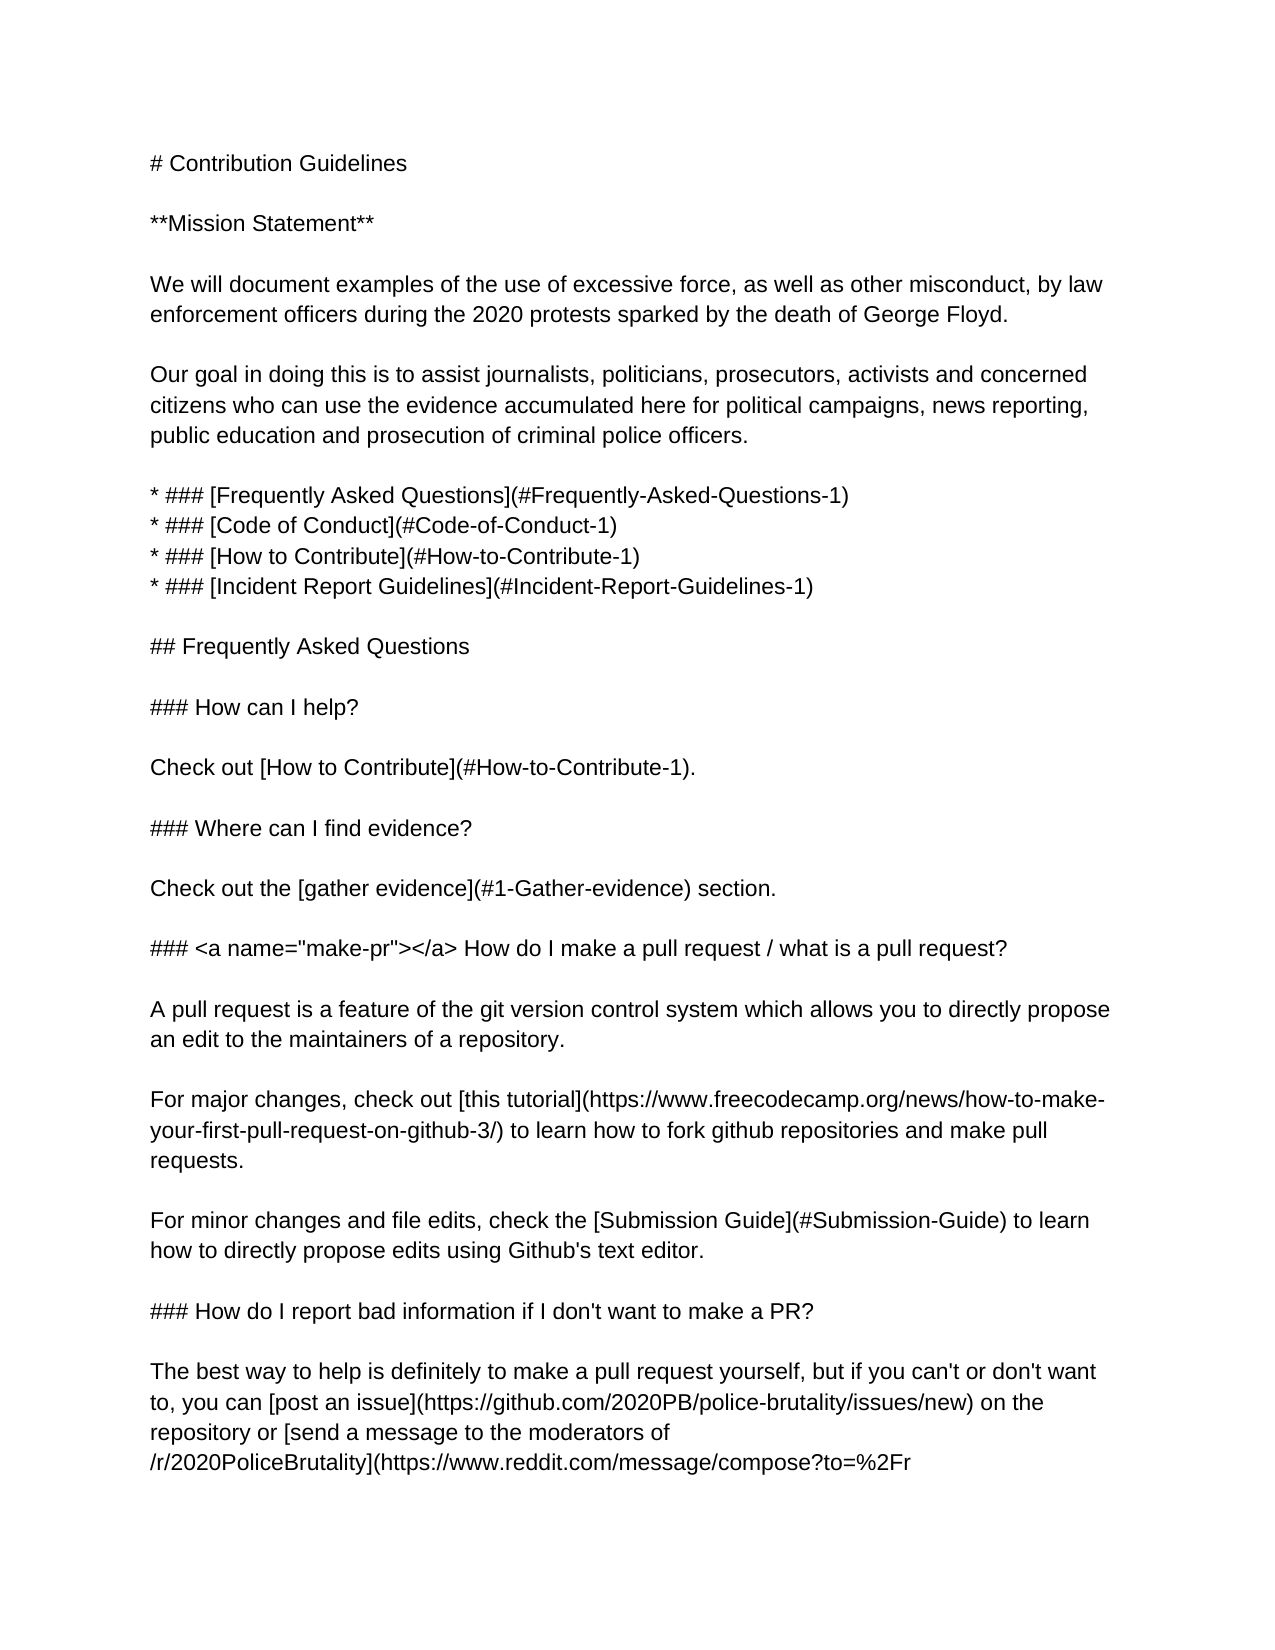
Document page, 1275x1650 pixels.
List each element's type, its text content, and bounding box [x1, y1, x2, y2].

text ### Where can I find evidence? [150, 814, 1125, 841]
text * ### [How to Contribute](#How-to-Contribute-1) [150, 543, 1125, 569]
text A pull request is a feature of the git version control system which allows you to directly propose an edit to the maintainers of a repository. [150, 996, 1125, 1052]
text ### How do I report bad information if I don't want to make a PR? [150, 1298, 1125, 1324]
text Check out the [gather evidence](#1-Gather-evidence) section. [150, 875, 1125, 901]
text * ### [Incident Report Guidelines](#Incident-Report-Guidelines-1) [150, 573, 1125, 599]
text ### <a name="make-pr"></a> How do I make a pull request / what is a pull request? [150, 935, 1125, 962]
text ## Frequently Asked Questions [150, 633, 1125, 660]
text * ### [Frequently Asked Questions](#Frequently-Asked-Questions-1) [150, 482, 1125, 509]
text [150, 1358, 1125, 1475]
text * ### [Code of Conduct](#Code-of-Conduct-1) [150, 512, 1125, 539]
text **Mission Statement** [150, 210, 1125, 237]
text Check out [How to Contribute](#How-to-Contribute-1). [150, 754, 1125, 781]
text For major changes, check out [this tutorial](https://www.freecodecamp.org/news/how-to-make-your-first-pull-request-on-github-3/) to learn how to fork github repositories and make pull requests. [150, 1086, 1125, 1173]
text # Contribution Guidelines [150, 150, 1125, 176]
text We will document examples of the use of excessive force, as well as other misconduct, by law enforcement officers during the 2020 protests sparked by the death of George Floyd. [150, 271, 1125, 327]
text Our goal in doing this is to assist journalists, politicians, prosecutors, activists and concerned citizens who can use the evidence accumulated here for political campaigns, news reporting, public education and prosecution of criminal police officers. [150, 361, 1125, 448]
text For minor changes and file edits, check the [Submission Guide](#Submission-Guide) to learn how to directly propose edits using Github's text editor. [150, 1207, 1125, 1264]
text ### How can I help? [150, 694, 1125, 720]
